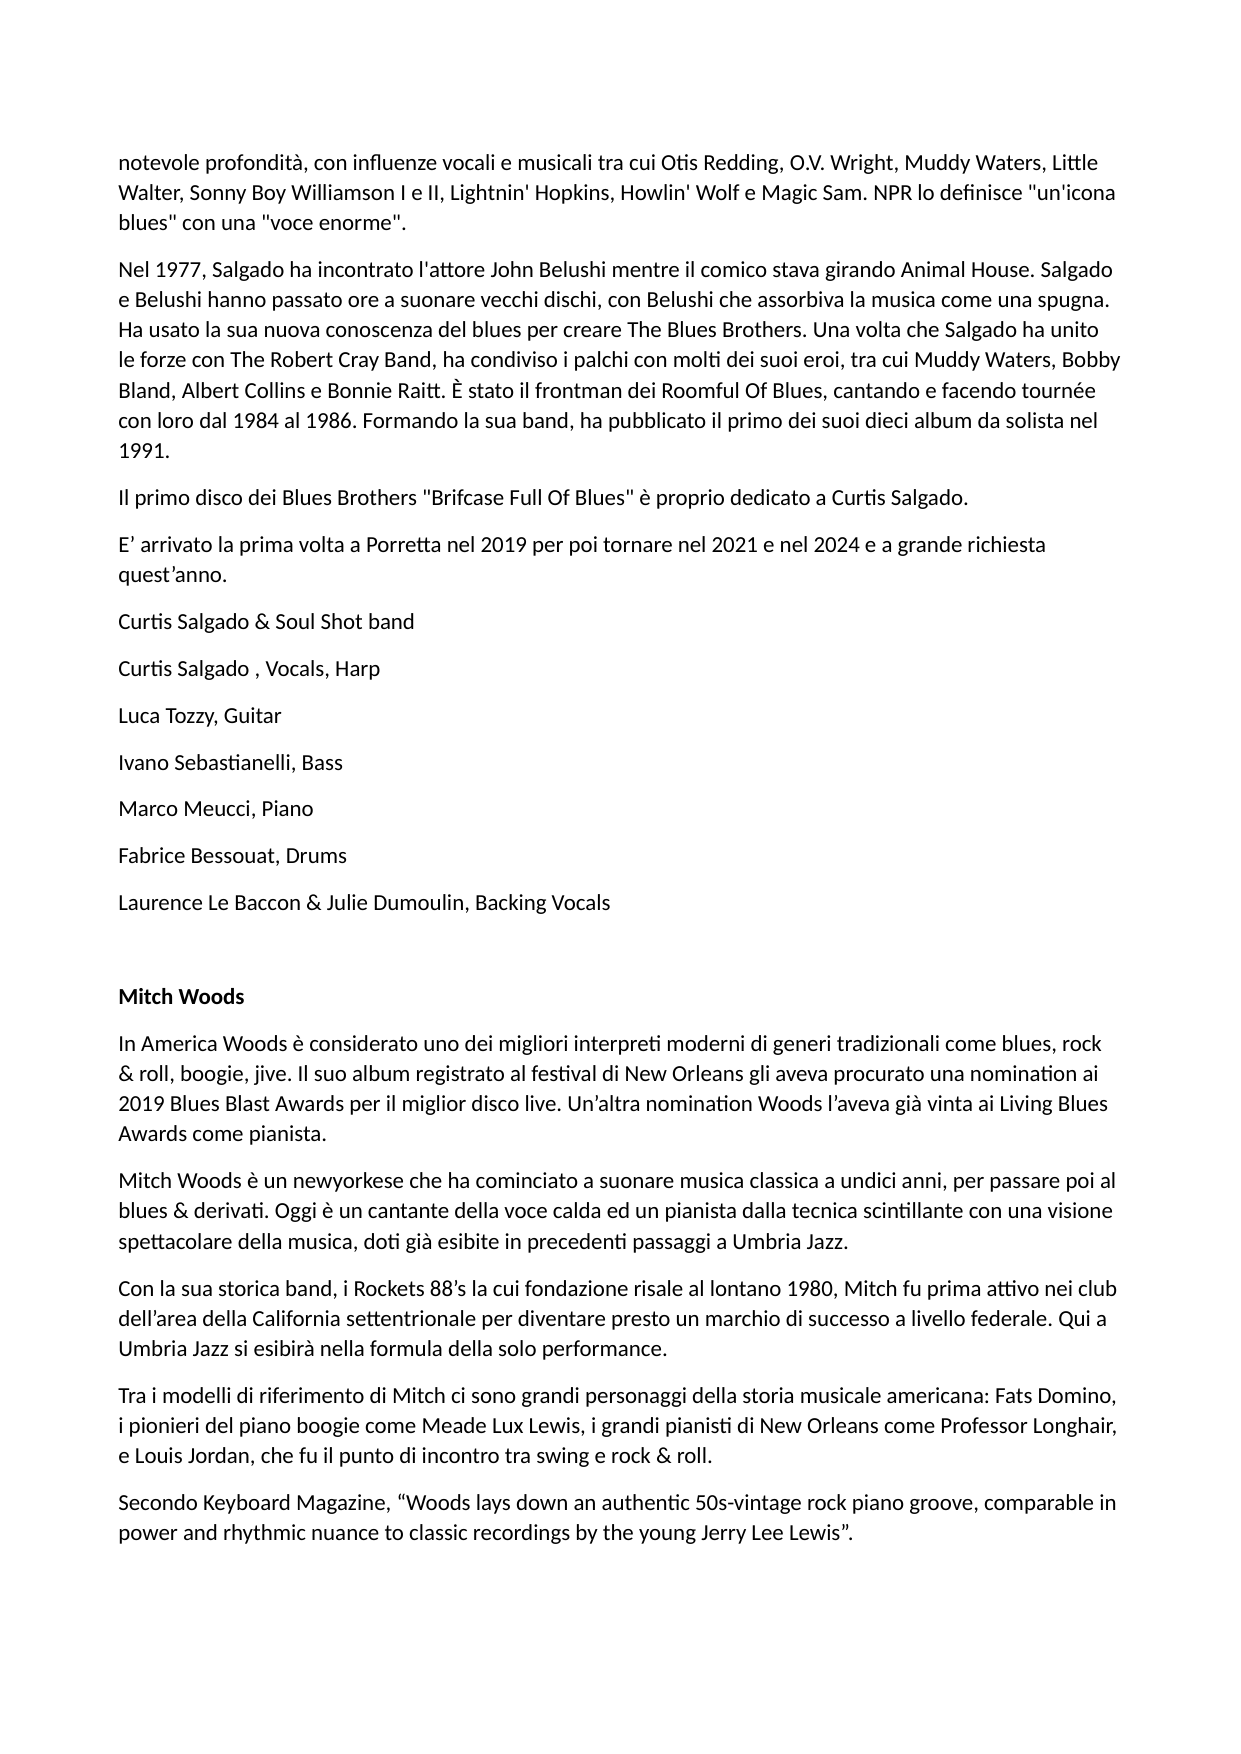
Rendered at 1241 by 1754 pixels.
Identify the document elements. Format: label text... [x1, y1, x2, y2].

text Mitch Woods [118, 982, 1122, 1010]
text Mitch Woods è un newyorkese che ha cominciato a suonare musica classica a undici anni, per passare poi al blues & derivati. Oggi è un cantante della voce calda ed un pianista dalla tecnica scintillante con una visione spettacolare della musica, doti già esibite in precedenti passaggi a Umbria Jazz. [118, 1166, 1122, 1255]
text Curtis Salgado & Soul Shot band [118, 607, 1122, 635]
text Tra i modelli di riferimento di Mitch ci sono grandi personaggi della storia musicale americana: Fats Domino, i pionieri del piano boogie come Meade Lux Lewis, i grandi pianisti di New Orleans come Professor Longhair, e Louis Jordan, che fu il punto di incontro tra swing e rock & roll. [118, 1381, 1122, 1469]
text In America Woods è considerato uno dei migliori interpreti moderni di generi tradizionali come blues, rock & roll, boogie, jive. Il suo album registrato al festival di New Orleans gli aveva procurato una nomination ai 2019 Blues Blast Awards per il miglior disco live. Un’altra nomination Woods l’aveva già vinta ai Living Blues Awards come pianista. [118, 1029, 1122, 1147]
text Fabrice Bessouat, Drums [118, 841, 1122, 869]
text Ivano Sebastianelli, Bass [118, 748, 1122, 776]
text Il primo disco dei Blues Brothers "Brifcase Full Of Blues" è proprio dedicato a Curtis Salgado. [118, 483, 1122, 511]
text Marco Meucci, Piano [118, 794, 1122, 822]
text Nel 1977, Salgado ha incontrato l'attore John Belushi mentre il comico stava girando Animal House. Salgado e Belushi hanno passato ore a suonare vecchi dischi, con Belushi che assorbiva la musica come una spugna. Ha usato la sua nuova conoscenza del blues per creare The Blues Brothers. Una volta che Salgado ha unito le forze con The Robert Cray Band, ha condiviso i palchi con molti dei suoi eroi, tra cui Muddy Waters, Bobby Bland, Albert Collins e Bonnie Raitt. È stato il frontman dei Roomful Of Blues, cantando e facendo tournée con loro dal 1984 al 1986. Formando la sua band, ha pubblicato il primo dei suoi dieci album da solista nel 1991. [118, 255, 1122, 464]
text Laurence Le Baccon & Julie Dumoulin, Backing Vocals [118, 888, 1122, 916]
text Secondo Keyboard Magazine, “Woods lays down an authentic 50s-vintage rock piano groove, comparable in power and rhythmic nuance to classic recordings by the young Jerry Lee Lewis”. [118, 1488, 1122, 1546]
text E’ arrivato la prima volta a Porretta nel 2019 per poi tornare nel 2021 e nel 2024 e a grande richiesta quest’anno. [118, 530, 1122, 588]
text Curtis Salgado , Vocals, Harp [118, 654, 1122, 682]
text Con la sua storica band, i Rockets 88’s la cui fondazione risale al lontano 1980, Mitch fu prima attivo nei club dell’area della California settentrionale per diventare presto un marchio di successo a livello federale. Qui a Umbria Jazz si esibirà nella formula della solo performance. [118, 1274, 1122, 1362]
text Luca Tozzy, Guitar [118, 701, 1122, 729]
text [118, 148, 1122, 236]
